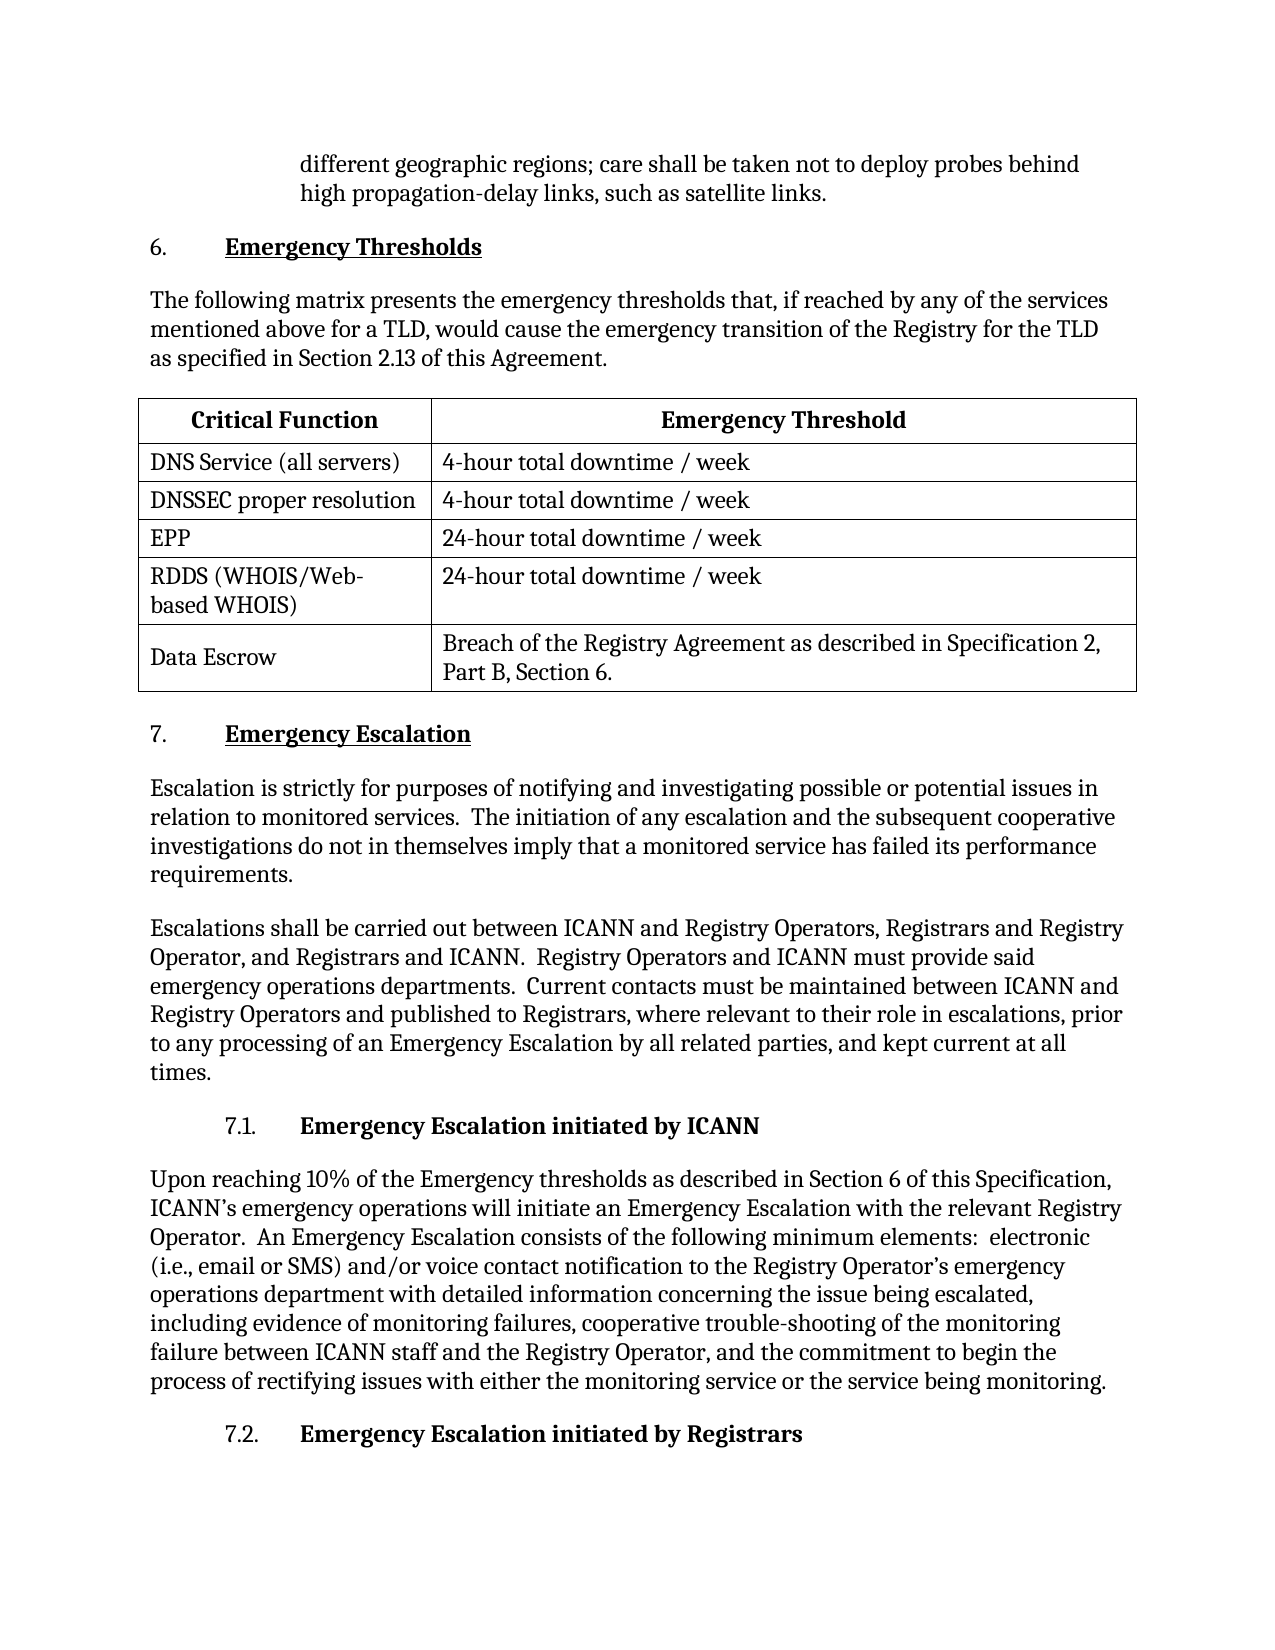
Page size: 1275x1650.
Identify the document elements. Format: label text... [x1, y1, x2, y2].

table_cell 4-hour total downtime / week [432, 444, 1136, 481]
table_cell 24-hour total downtime / week [432, 520, 1136, 557]
table_header Critical Function [139, 399, 431, 442]
text Escalation is strictly for purposes of notifying and investigating possible or potential issues in relation to monitored services. The initiation of any escalation and the subsequent cooperative investigations do not in themselves imply that a monitored service has failed its performance requirements. [150, 774, 1125, 889]
text Emergency Escalation initiated by Registrars [225, 1420, 1125, 1449]
table_cell RDDS (WHOIS/Web-based WHOIS) [139, 558, 431, 624]
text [225, 150, 1125, 207]
table_cell Data Escrow [139, 625, 431, 691]
table_header Emergency Threshold [432, 399, 1136, 442]
text Escalations shall be carried out between ICANN and Registry Operators, Registrars and Registry Operator, and Registrars and ICANN. Registry Operators and ICANN must provide said emergency operations departments. Current contacts must be maintained between ICANN and Registry Operators and published to Registrars, where relevant to their role in escalations, prior to any processing of an Emergency Escalation by all related parties, and kept current at all times. [150, 914, 1125, 1087]
text Upon reaching 10% of the Emergency thresholds as described in Section 6 of this Specification, ICANN’s emergency operations will initiate an Emergency Escalation with the relevant Registry Operator. An Emergency Escalation consists of the following minimum elements: electronic (i.e., email or SMS) and/or voice contact notification to the Registry Operator’s emergency operations department with detailed information concerning the issue being escalated, including evidence of monitoring failures, cooperative trouble-shooting of the monitoring failure between ICANN staff and the Registry Operator, and the commitment to begin the process of rectifying issues with either the monitoring service or the service being monitoring. [150, 1165, 1125, 1395]
text Emergency Escalation [150, 720, 1125, 749]
table_cell 4-hour total downtime / week [432, 482, 1136, 519]
table_cell DNS Service (all servers) [139, 444, 431, 481]
text The following matrix presents the emergency thresholds that, if reached by any of the services mentioned above for a TLD, would cause the emergency transition of the Registry for the TLD as specified in Section 2.13 of this Agreement. [150, 286, 1125, 372]
table_cell EPP [139, 520, 431, 557]
table_cell Breach of the Registry Agreement as described in Specification 2, Part B, Section 6. [432, 625, 1136, 691]
text Emergency Escalation initiated by ICANN [225, 1112, 1125, 1140]
table_cell 24-hour total downtime / week [432, 558, 1136, 624]
text Emergency Thresholds [150, 232, 1125, 261]
table_cell DNSSEC proper resolution [139, 482, 431, 519]
